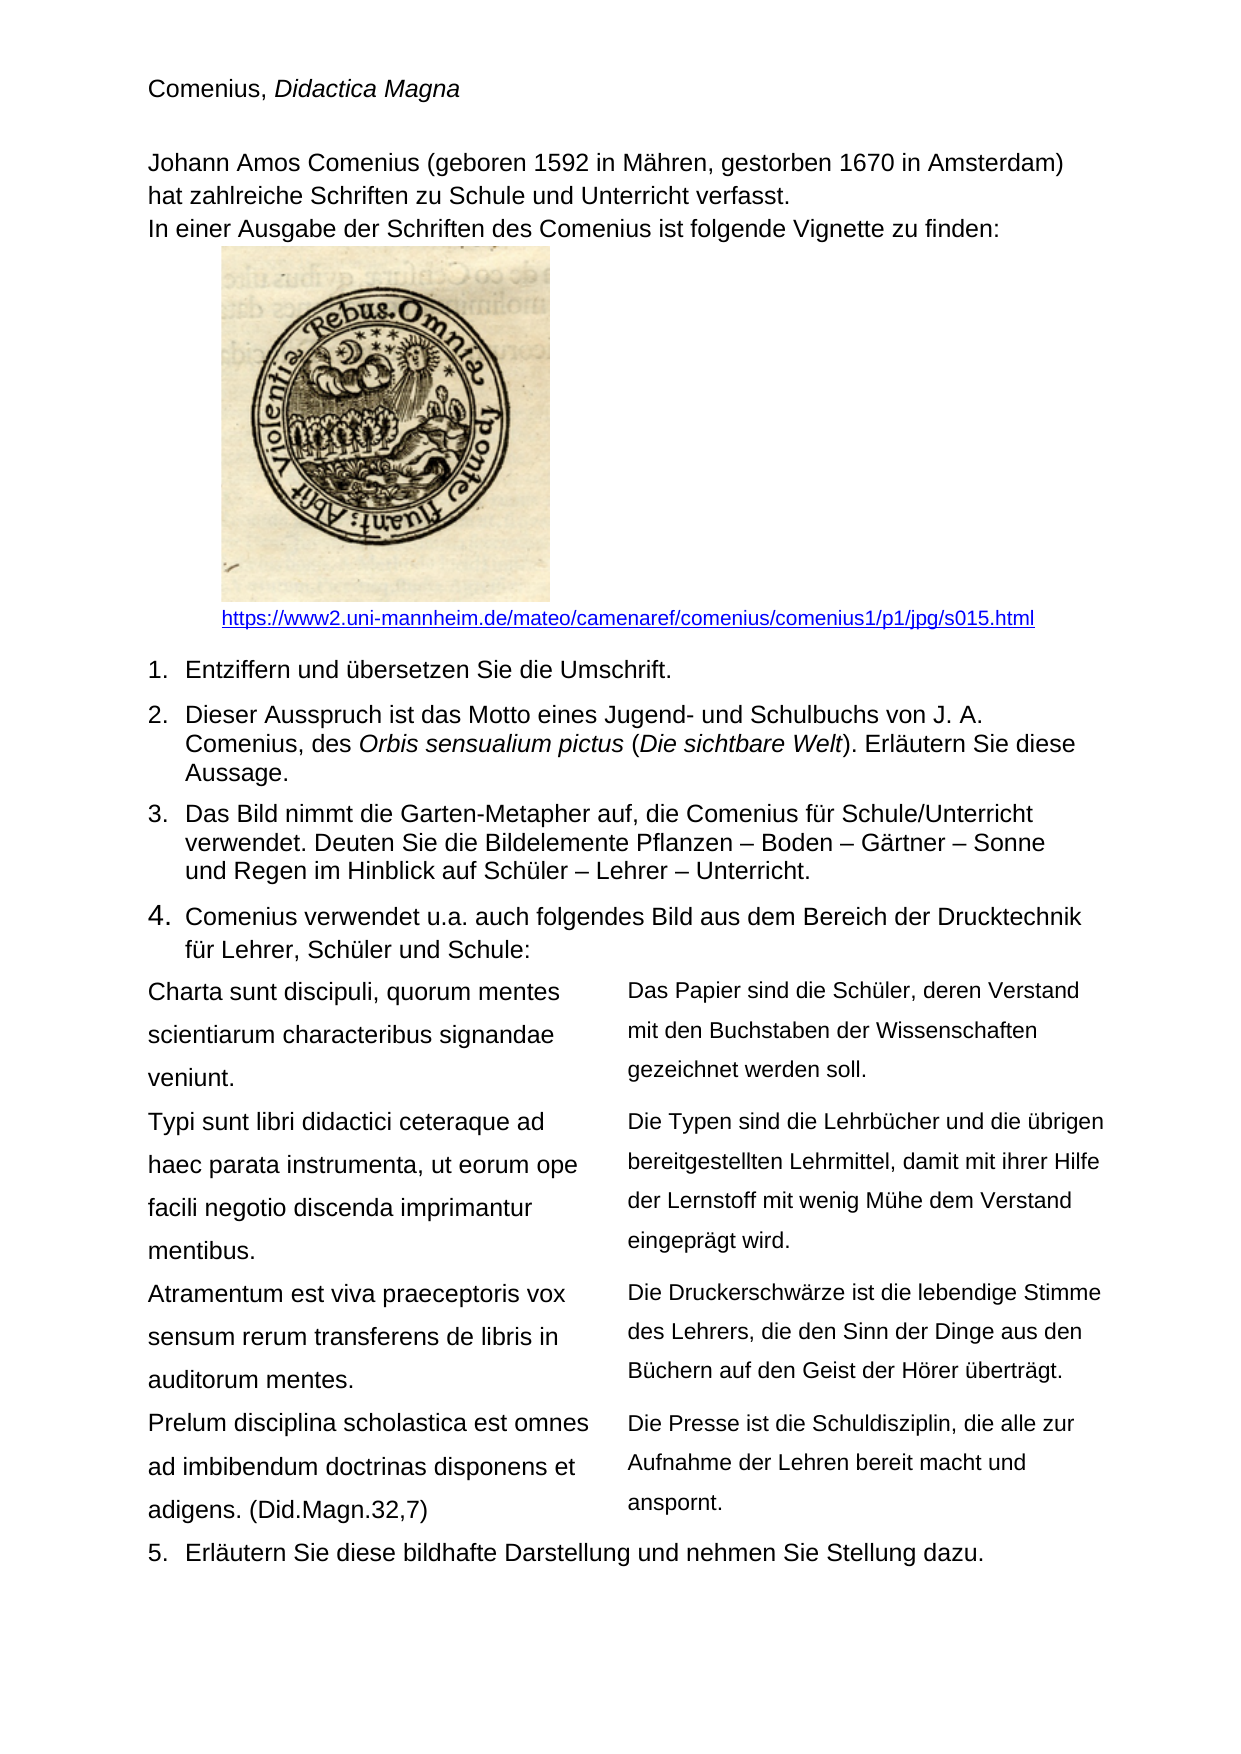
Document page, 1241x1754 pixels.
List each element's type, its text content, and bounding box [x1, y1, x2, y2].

text Johann Amos Comenius (geboren 1592 in Mähren, gestorben 1670 in Amsterdam) hat zahlreiche Schriften zu Schule und Unterricht verfasst. [148, 148, 1092, 209]
list Comenius verwendet u.a. auch folgendes Bild aus dem Bereich der Drucktechnik für Lehrer, Schüler und Schule: [148, 898, 1092, 965]
list Erläutern Sie diese bildhafte Darstellung und nehmen Sie Stellung dazu. [148, 1538, 1092, 1566]
text In einer Ausgabe der Schriften des Comenius ist folgende Vignette zu finden: [148, 214, 1092, 242]
list Das Bild nimmt die Garten-Metapher auf, die Comenius für Schule/Unterricht verwendet. Deuten Sie die Bildelemente Pflanzen – Boden – Gärtner – Sonne und Regen im Hinblick auf Schüler – Lehrer – Unterricht. [148, 799, 1092, 885]
list Dieser Ausspruch ist das Motto eines Jugend- und Schulbuchs von J. A. Comenius, des Orbis sensualium pictus (Die sichtbare Welt). Erläutern Sie diese Aussage. [148, 700, 1092, 786]
table_header Charta sunt discipuli, quorum mentes scientiarum characteribus signandae veniunt. Typi sunt libri didactici ceteraque ad haec parata instrumenta, ut eorum ope facili negotio discenda imprimantur mentibus. Atramentum est viva praeceptoris vox sensum rerum transferens de libris in auditorum mentes. Prelum disciplina scholastica est omnes ad imbibendum doctrinas disponens et adigens. (Did.Magn.32,7) [136, 977, 616, 1538]
text https://www2.uni-mannheim.de/mateo/camenaref/comenius/comenius1/p1/jpg/s015.html [148, 606, 1092, 630]
list Entziffern und übersetzen Sie die Umschrift. [148, 654, 1092, 683]
table_header Das Papier sind die Schüler, deren Verstand mit den Buchstaben der Wissenschaften gezeichnet werden soll. Die Typen sind die Lehrbücher und die übrigen bereitgestellten Lehrmittel, damit mit ihrer Hilfe der Lernstoff mit wenig Mühe dem Verstand eingeprägt wird. Die Druckerschwärze ist die lebendige Stimme des Lehrers, die den Sinn der Dinge aus den Büchern auf den Geist der Hörer überträgt. Die Presse ist die Schuldisziplin, die alle zur Aufnahme der Lehren bereit macht und anspornt. [616, 977, 1122, 1538]
picture [221, 246, 550, 602]
